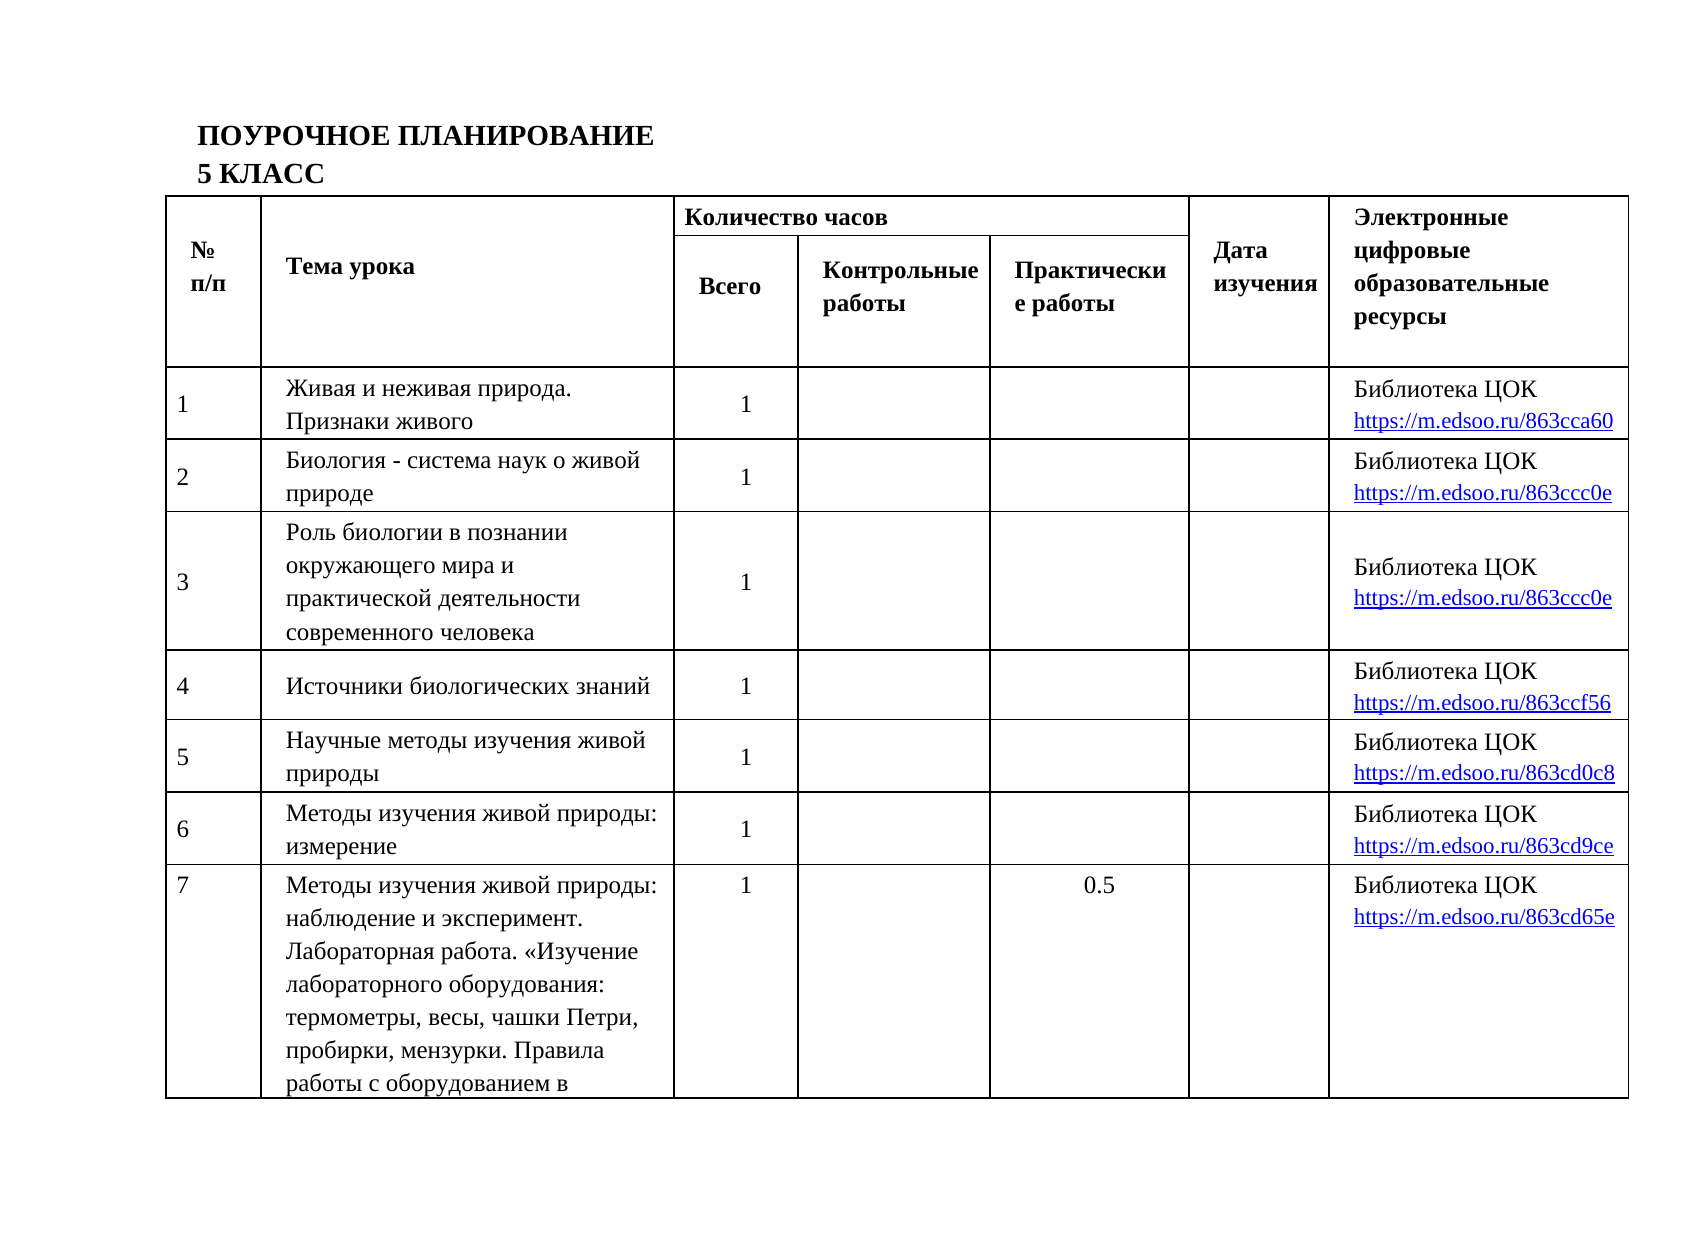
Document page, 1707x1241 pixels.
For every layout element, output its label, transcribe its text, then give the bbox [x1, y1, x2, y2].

table_cell Живая и неживая природа. Признаки живого [262, 368, 673, 438]
table_cell Библиотека ЦОК https://m.edsoo.ru/863ccf56 [1330, 651, 1628, 719]
table_cell [799, 865, 989, 1097]
table_header № п/п [167, 197, 260, 366]
table_cell Всего [675, 236, 797, 366]
table_cell Библиотека ЦОК https://m.edsoo.ru/863ccc0e [1330, 440, 1628, 511]
table_header Количество часов [675, 197, 1188, 234]
table_cell 6 [167, 793, 260, 863]
table_cell 2 [167, 440, 260, 511]
table_cell [991, 368, 1188, 438]
table_cell Библиотека ЦОК https://m.edsoo.ru/863cd9ce [1330, 793, 1628, 863]
table_cell [1190, 865, 1328, 1097]
table_cell [1190, 651, 1328, 719]
table_cell Контрольные работы [799, 236, 989, 366]
table_cell 0.5 [991, 865, 1188, 1097]
table_cell [991, 440, 1188, 511]
table_cell [799, 512, 989, 649]
table_cell [799, 793, 989, 863]
table_cell Биология - система наук о живой природе [262, 440, 673, 511]
table_cell 1 [675, 793, 797, 863]
table_cell [799, 720, 989, 791]
table_cell 1 [675, 720, 797, 791]
table_cell [799, 651, 989, 719]
table_cell [1190, 720, 1328, 791]
table_cell 3 [167, 512, 260, 649]
table_cell 1 [675, 651, 797, 719]
table_cell [1190, 512, 1328, 649]
table_cell 5 [167, 720, 260, 791]
table_cell [991, 720, 1188, 791]
table_cell Библиотека ЦОК https://m.edsoo.ru/863cd0c8 [1330, 720, 1628, 791]
table_cell Практические работы [991, 236, 1188, 366]
table_header Дата изучения [1190, 197, 1328, 366]
table_cell 1 [675, 368, 797, 438]
table_cell Источники биологических знаний [262, 651, 673, 719]
table_cell 1 [675, 865, 797, 1097]
table_cell Библиотека ЦОК https://m.edsoo.ru/863ccc0e [1330, 512, 1628, 649]
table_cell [262, 865, 673, 1097]
table_cell Библиотека ЦОК https://m.edsoo.ru/863cca60 [1330, 368, 1628, 438]
table_cell [1190, 440, 1328, 511]
text 5 КЛАСС [190, 157, 1618, 190]
table_header Электронные цифровые образовательные ресурсы [1330, 197, 1628, 366]
table_cell [1190, 368, 1328, 438]
table_cell [799, 440, 989, 511]
table_cell Научные методы изучения живой природы [262, 720, 673, 791]
table_header Тема урока [262, 197, 673, 366]
text ПОУРОЧНОЕ ПЛАНИРОВАНИЕ [190, 118, 1618, 152]
table_cell 4 [167, 651, 260, 719]
table_cell [991, 512, 1188, 649]
table_cell 1 [675, 440, 797, 511]
table_cell Методы изучения живой природы: измерение [262, 793, 673, 863]
table_cell 7 [167, 865, 260, 1097]
table_cell Роль биологии в познании окружающего мира и практической деятельности современного человека [262, 512, 673, 649]
table_cell [1190, 793, 1328, 863]
table_cell [799, 368, 989, 438]
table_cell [1330, 865, 1628, 1097]
table_cell [991, 651, 1188, 719]
table_cell 1 [167, 368, 260, 438]
table_cell [991, 793, 1188, 863]
table_cell 1 [675, 512, 797, 649]
